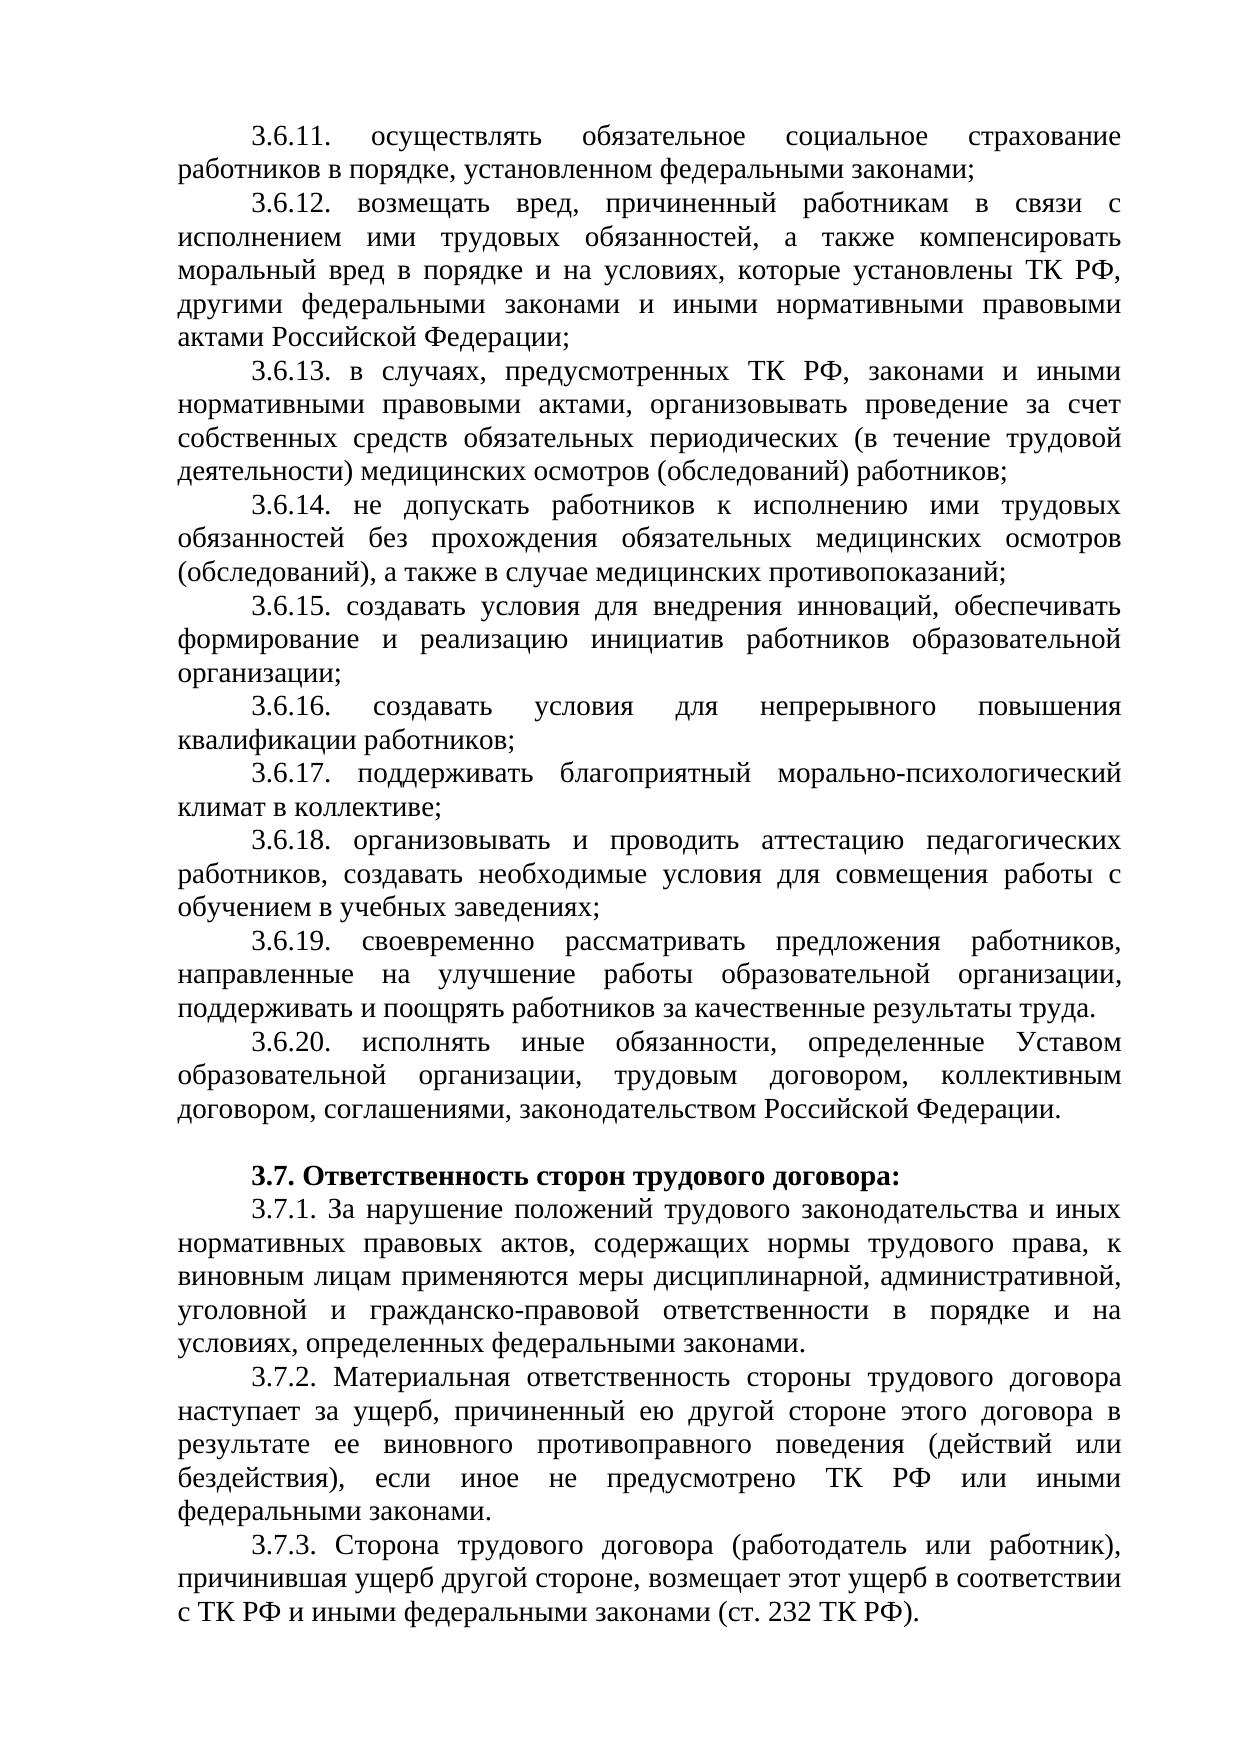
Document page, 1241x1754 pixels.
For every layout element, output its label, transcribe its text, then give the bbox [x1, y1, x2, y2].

text 3.6.17. поддерживать благоприятный морально-психологический климат в коллективе; [177, 755, 1122, 822]
text 3.6.15. создавать условия для внедрения инноваций, обеспечивать формирование и реализацию инициатив работников образовательной организации; [177, 588, 1122, 688]
text 3.6.11. осуществлять обязательное социальное страхование работников в порядке, установленном федеральными законами; [177, 118, 1122, 185]
text 3.7.3. Сторона трудового договора (работодатель или работник), причинившая ущерб другой стороне, возмещает этот ущерб в соответствии с ТК РФ и иными федеральными законами (ст. 232 ТК РФ). [177, 1527, 1122, 1627]
text 3.6.12. возмещать вред, причиненный работникам в связи с исполнением ими трудовых обязанностей, а также компенсировать моральный вред в порядке и на условиях, которые установлены ТК РФ, другими федеральными законами и иными нормативными правовыми актами Российской Федерации; [177, 185, 1122, 353]
text 3.6.20. исполнять иные обязанности, определенные Уставом образовательной организации, трудовым договором, коллективным договором, соглашениями, законодательством Российской Федерации. [177, 1024, 1122, 1124]
text 3.6.18. организовывать и проводить аттестацию педагогических работников, создавать необходимые условия для совмещения работы с обучением в учебных заведениях; [177, 822, 1122, 923]
text 3.7. Ответственность сторон трудового договора: [177, 1158, 1122, 1191]
text 3.6.19. своевременно рассматривать предложения работников, направленные на улучшение работы образовательной организации, поддерживать и поощрять работников за качественные результаты труда. [177, 923, 1122, 1024]
text 3.7.1. За нарушение положений трудового законодательства и иных нормативных правовых актов, содержащих нормы трудового права, к виновным лицам применяются меры дисциплинарной, административной, уголовной и гражданско-правовой ответственности в порядке и на условиях, определенных федеральными законами. [177, 1191, 1122, 1359]
text 3.6.14. не допускать работников к исполнению ими трудовых обязанностей без прохождения обязательных медицинских осмотров (обследований), а также в случае медицинских противопоказаний; [177, 487, 1122, 588]
text 3.7.2. Материальная ответственность стороны трудового договора наступает за ущерб, причиненный ею другой стороне этого договора в результате ее виновного противоправного поведения (действий или бездействия), если иное не предусмотрено ТК РФ или иными федеральными законами. [177, 1359, 1122, 1527]
text 3.6.13. в случаях, предусмотренных ТК РФ, законами и иными нормативными правовыми актами, организовывать проведение за счет собственных средств обязательных периодических (в течение трудовой деятельности) медицинских осмотров (обследований) работников; [177, 353, 1122, 487]
text 3.6.16. создавать условия для непрерывного повышения квалификации работников; [177, 688, 1122, 755]
